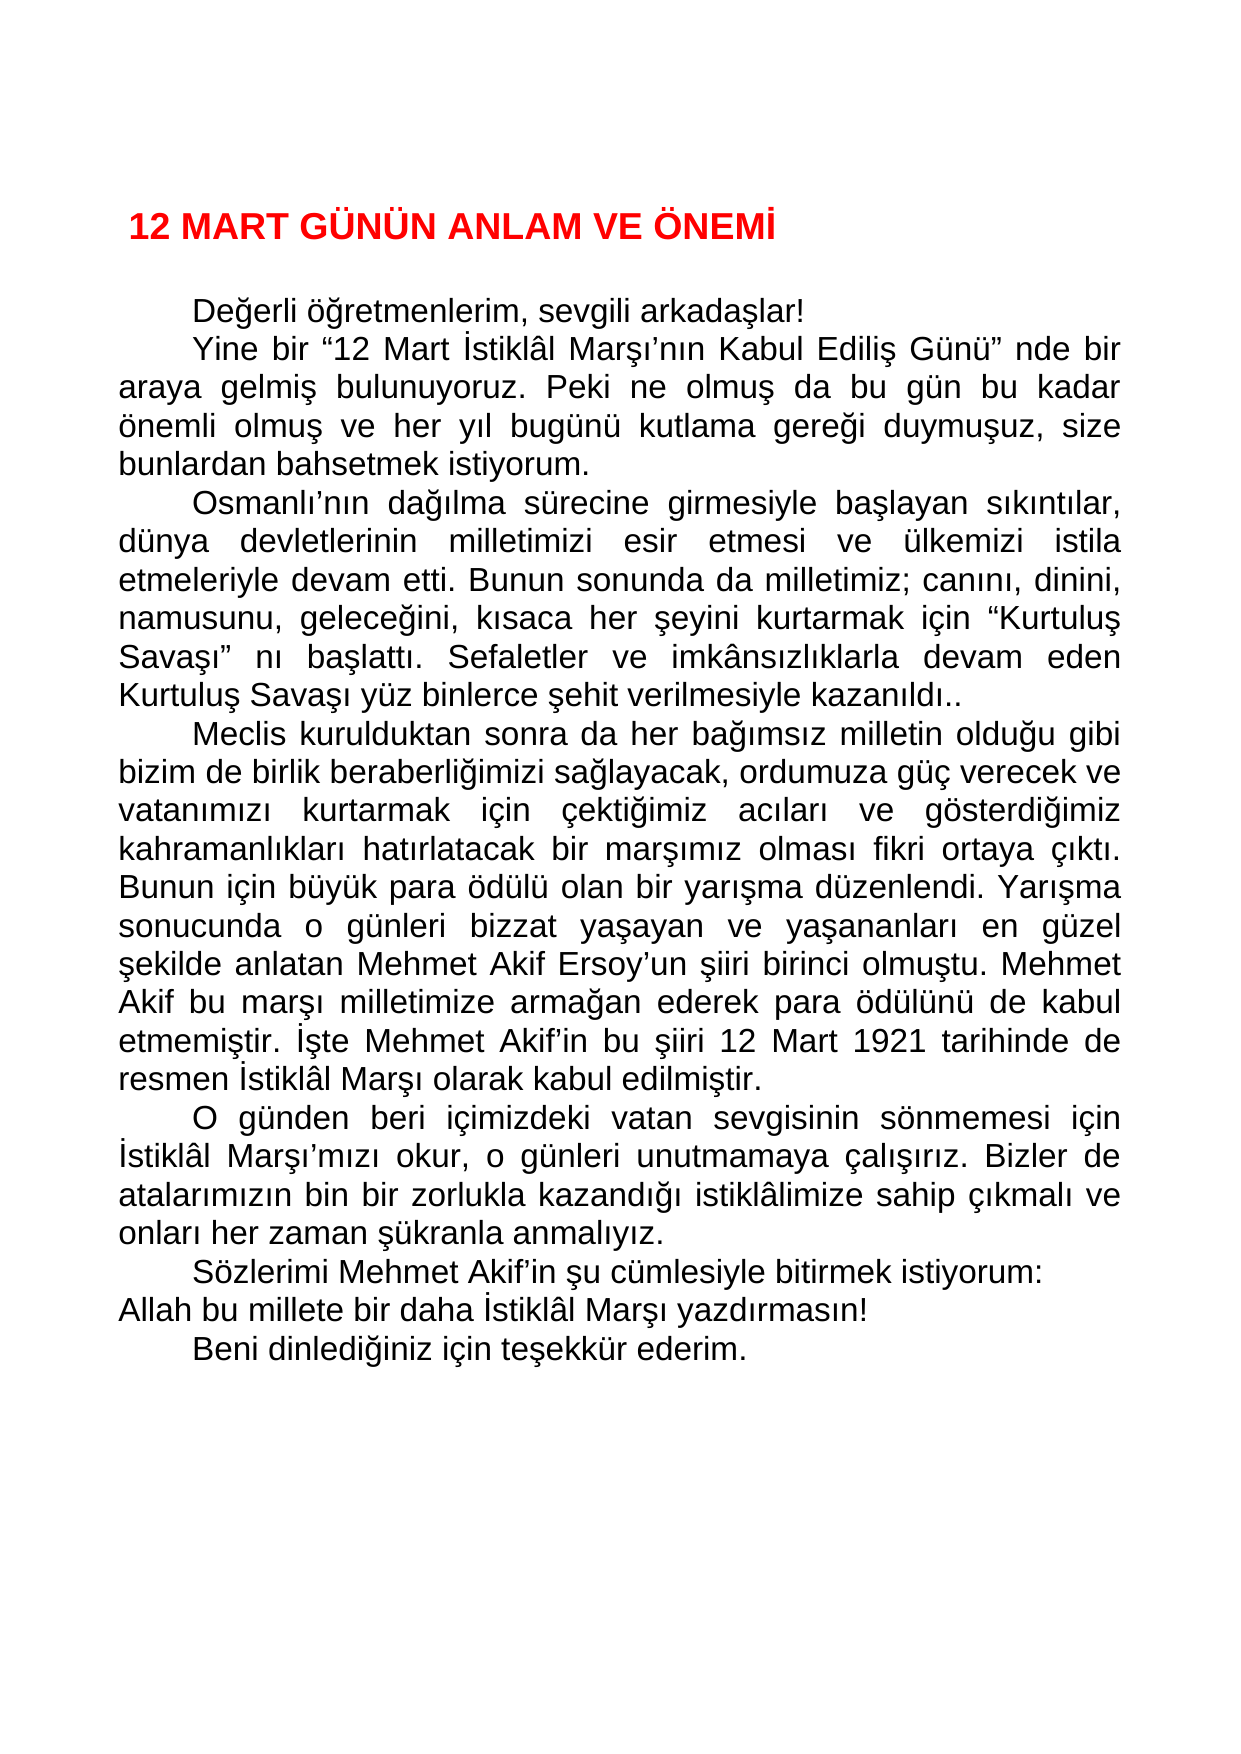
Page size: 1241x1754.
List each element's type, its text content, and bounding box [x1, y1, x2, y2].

text Osmanlı’nın dağılma sürecine girmesiyle başlayan sıkıntılar, dünya devletlerinin milletimizi esir etmesi ve ülkemizi istila etmeleriyle devam etti. Bunun sonunda da milletimiz; canını, dinini, namusunu, geleceğini, kısaca her şeyini kurtarmak için “Kurtuluş Savaşı” nı başlattı. Sefaletler ve imkânsızlıklarla devam eden Kurtuluş Savaşı yüz binlerce şehit verilmesiyle kazanıldı.. [118, 483, 1122, 713]
text Beni dinlediğiniz için teşekkür ederim. [118, 1328, 1122, 1367]
text Değerli öğretmenlerim, sevgili arkadaşlar! [118, 291, 1122, 329]
text Yine bir “12 Mart İstiklâl Marşı’nın Kabul Ediliş Günü” nde bir araya gelmiş bulunuyoruz. Peki ne olmuş da bu gün bu kadar önemli olmuş ve her yıl bugünü kutlama gereği duymuşuz, size bunlardan bahsetmek istiyorum. [118, 329, 1122, 483]
text Meclis kurulduktan sonra da her bağımsız milletin olduğu gibi bizim de birlik beraberliğimizi sağlayacak, ordumuza güç verecek ve vatanımızı kurtarmak için çektiğimiz acıları ve gösterdiğimiz kahramanlıkları hatırlatacak bir marşımız olması fikri ortaya çıktı. Bunun için büyük para ödülü olan bir yarışma düzenlendi. Yarışma sonucunda o günleri bizzat yaşayan ve yaşananları en güzel şekilde anlatan Mehmet Akif Ersoy’un şiiri birinci olmuştu. Mehmet Akif bu marşı milletimize armağan ederek para ödülünü de kabul etmemiştir. İşte Mehmet Akif’in bu şiiri 12 Mart 1921 tarihinde de resmen İstiklâl Marşı olarak kabul edilmiştir. [118, 713, 1122, 1098]
text 12 MART GÜNÜN ANLAM VE ÖNEMİ [118, 204, 1122, 248]
text Allah bu millete bir daha İstiklâl Marşı yazdırmasın! [118, 1290, 1122, 1328]
text O günden beri içimizdeki vatan sevgisinin sönmemesi için İstiklâl Marşı’mızı okur, o günleri unutmamaya çalışırız. Bizler de atalarımızın bin bir zorlukla kazandığı istiklâlimize sahip çıkmalı ve onları her zaman şükranla anmalıyız. [118, 1098, 1122, 1252]
text Sözlerimi Mehmet Akif’in şu cümlesiyle bitirmek istiyorum: [118, 1252, 1122, 1290]
